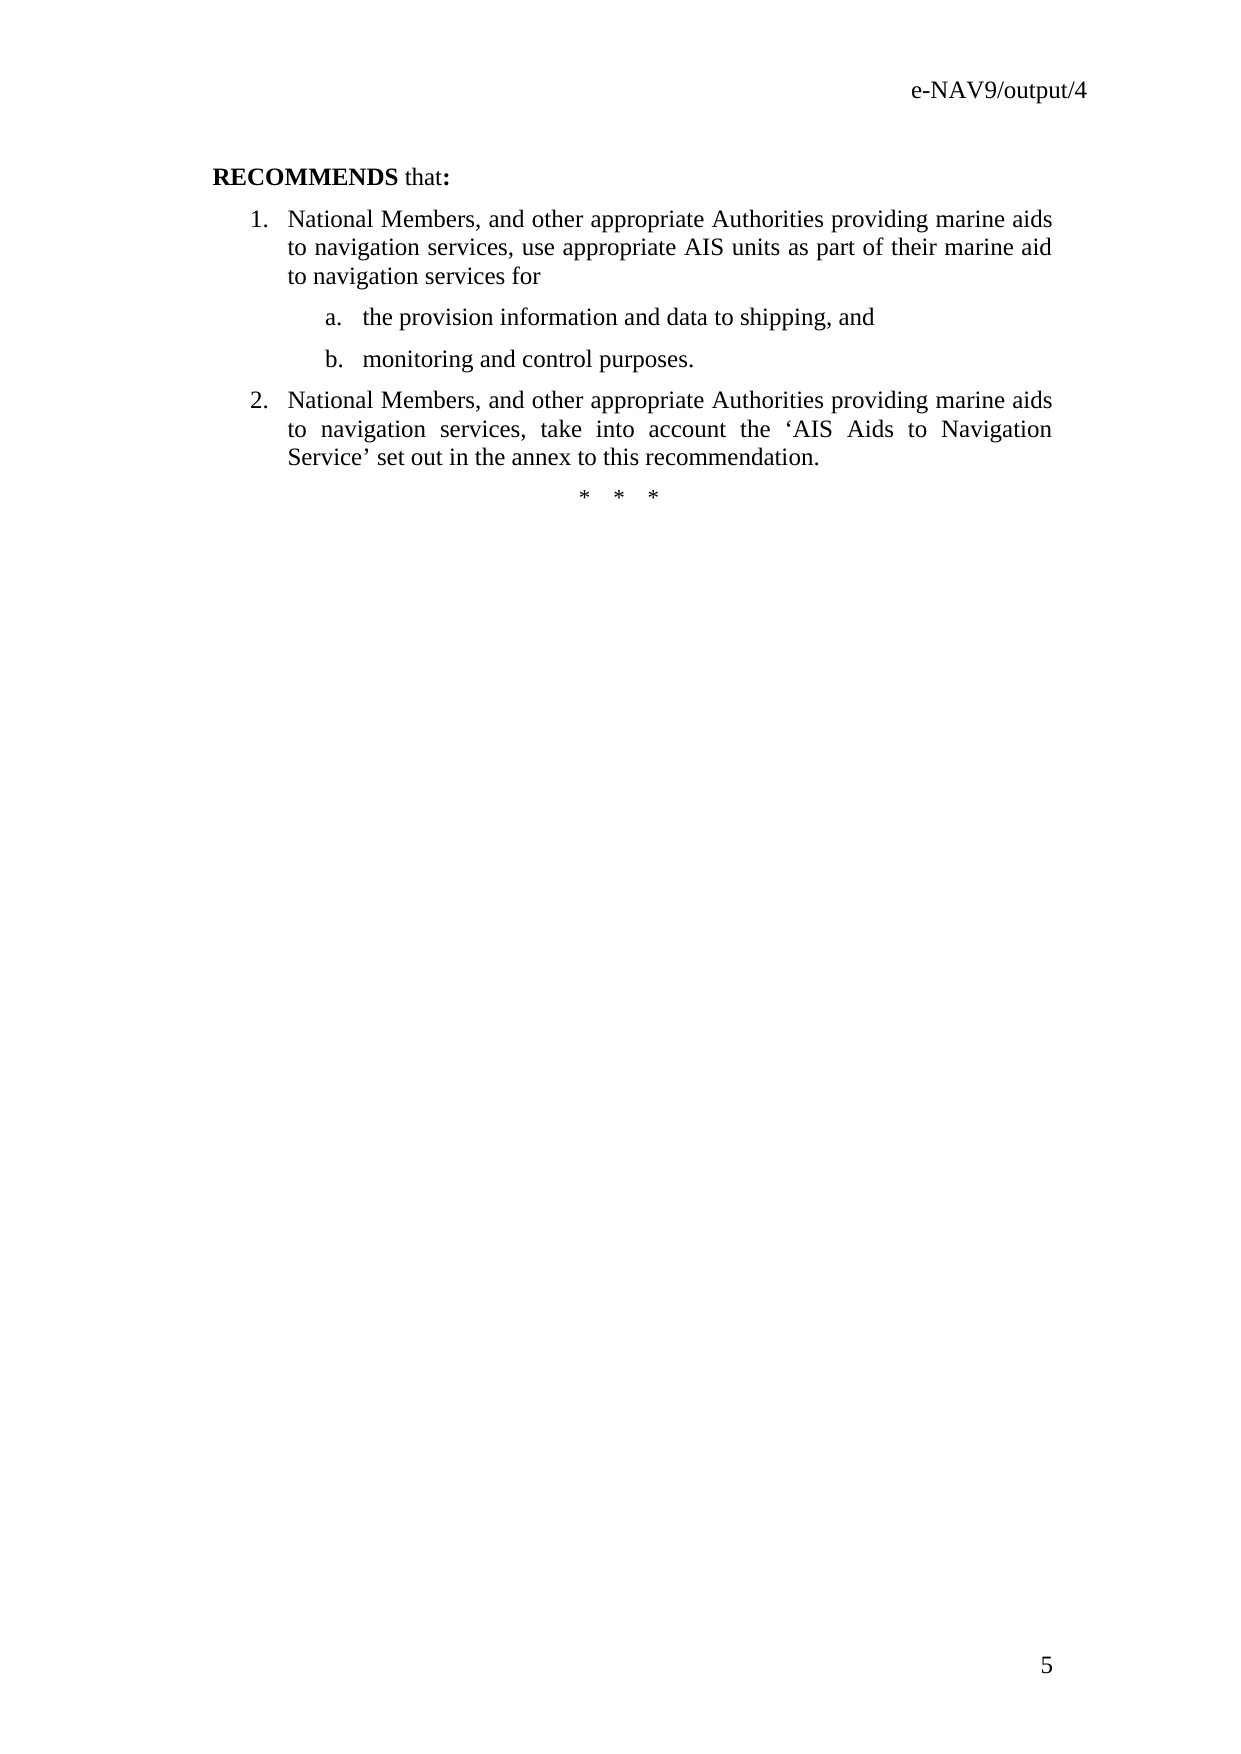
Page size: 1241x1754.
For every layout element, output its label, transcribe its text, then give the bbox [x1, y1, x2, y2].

list the provision information and data to shipping, and [325, 302, 1053, 331]
text * * * [184, 484, 1053, 510]
text RECOMMENDS that: [212, 162, 1053, 191]
list monitoring and control purposes. [325, 344, 1053, 372]
list National Members, and other appropriate Authorities providing marine aids to navigation services, take into account the ‘AIS Aids ’ set out in the annex to this recommendation. [250, 385, 1053, 471]
list National Members, and other appropriate Authorities providing marine aids to navigation services, use appropriate AIS units as part of their marine aid to navigation services for [250, 204, 1053, 290]
